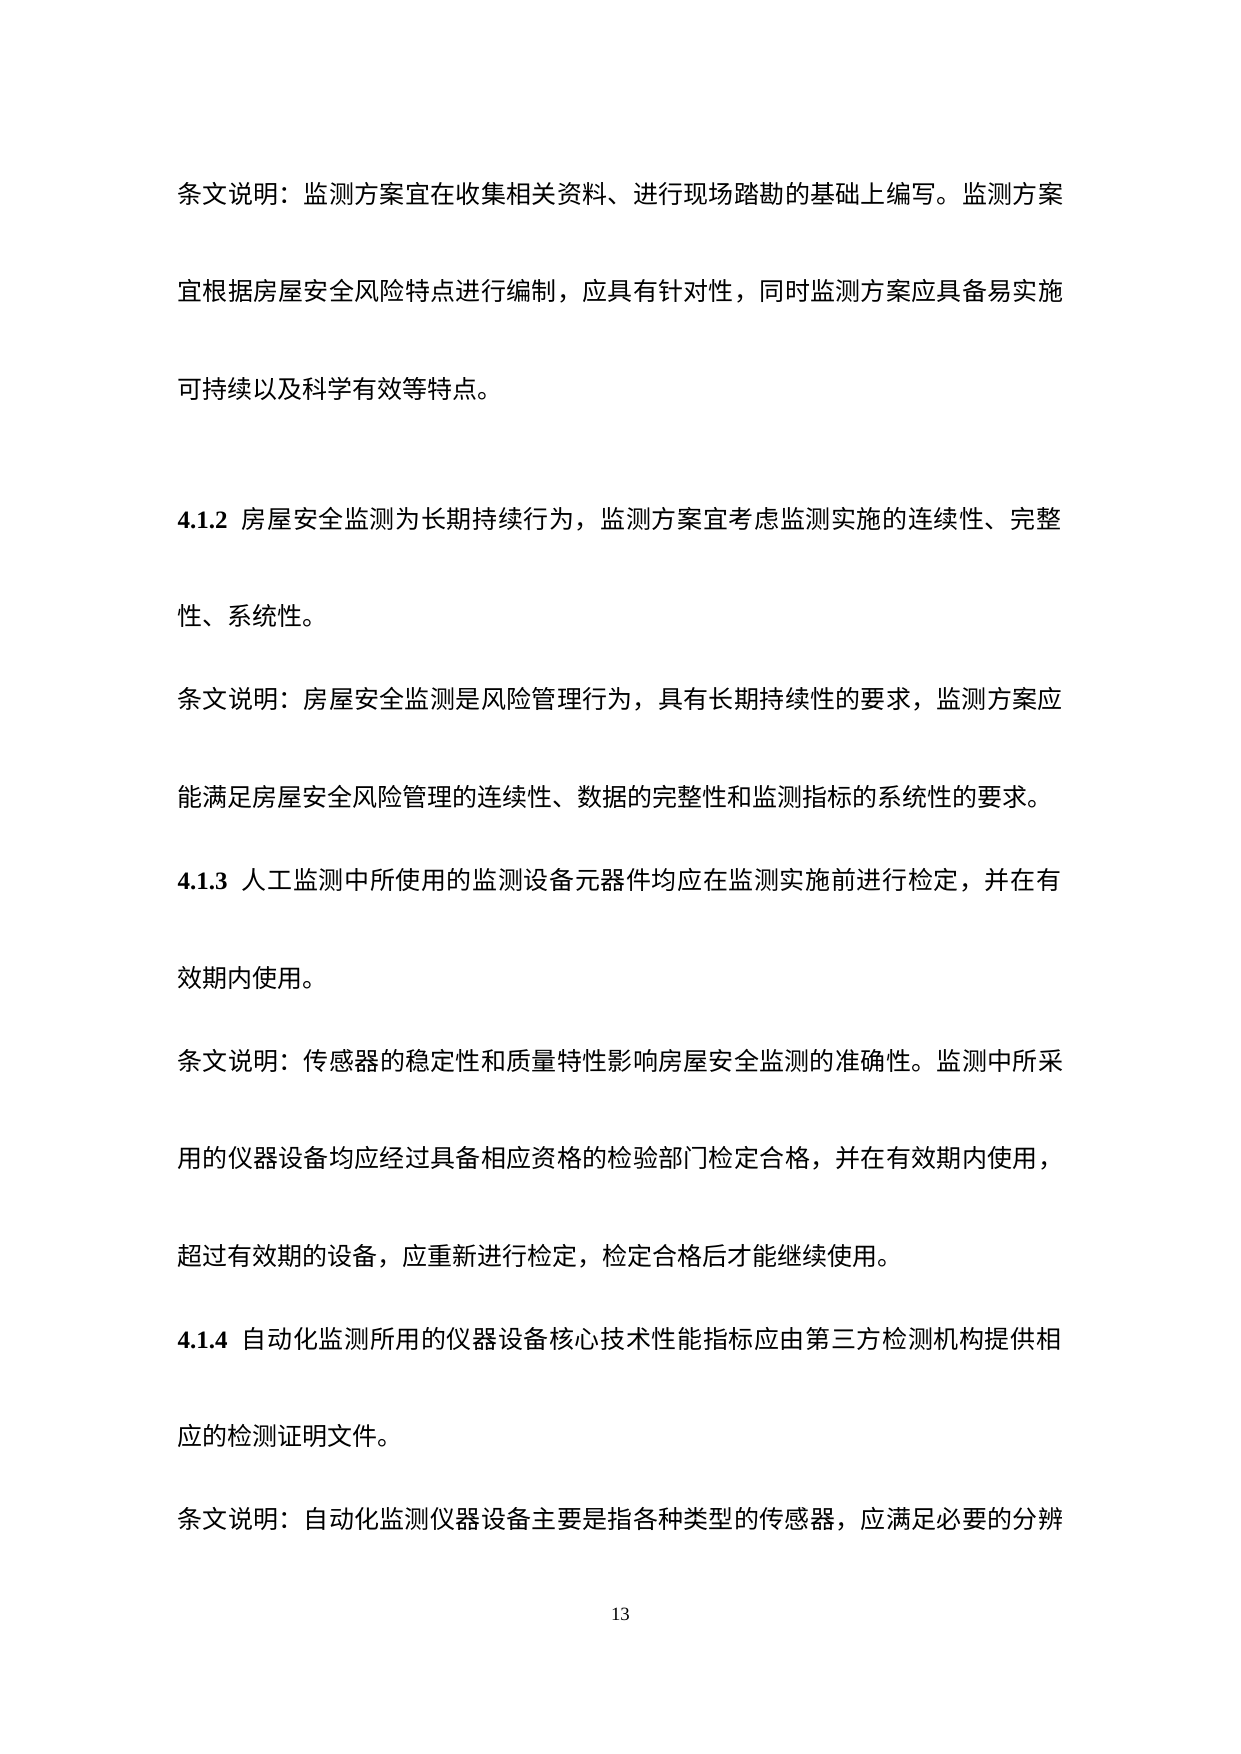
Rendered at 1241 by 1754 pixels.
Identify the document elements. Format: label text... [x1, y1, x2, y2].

text 条文说明：传感器的稳定性和质量特性影响房屋安全监测的准确性。监测中所采用的仪器设备均应经过具备相应资格的检验部门检定合格，并在有效期内使用，超过有效期的设备，应重新进行检定，检定合格后才能继续使用。 [177, 1027, 1063, 1287]
text 条文说明：监测方案宜在收集相关资料、进行现场踏勘的基础上编写。监测方案宜根据房屋安全风险特点进行编制，应具有针对性，同时监测方案应具备易实施、可持续以及科学有效等特点。 [177, 160, 1063, 420]
list 自动化监测所用的仪器设备核心技术性能指标应由第三方检测机构提供相应的检测证明文件。 [177, 1305, 1063, 1467]
list 房屋安全监测为长期持续行为，监测方案宜考虑监测实施的连续性、完整性、系统性。 [177, 485, 1063, 647]
text 条文说明：房屋安全监测是风险管理行为，具有长期持续性的要求，监测方案应能满足房屋安全风险管理的连续性、数据的完整性和监测指标的系统性的要求。 [177, 666, 1063, 828]
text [177, 1486, 1063, 1551]
list 人工监测中所使用的监测设备元器件均应在监测实施前进行检定，并在有效期内使用。 [177, 846, 1063, 1009]
